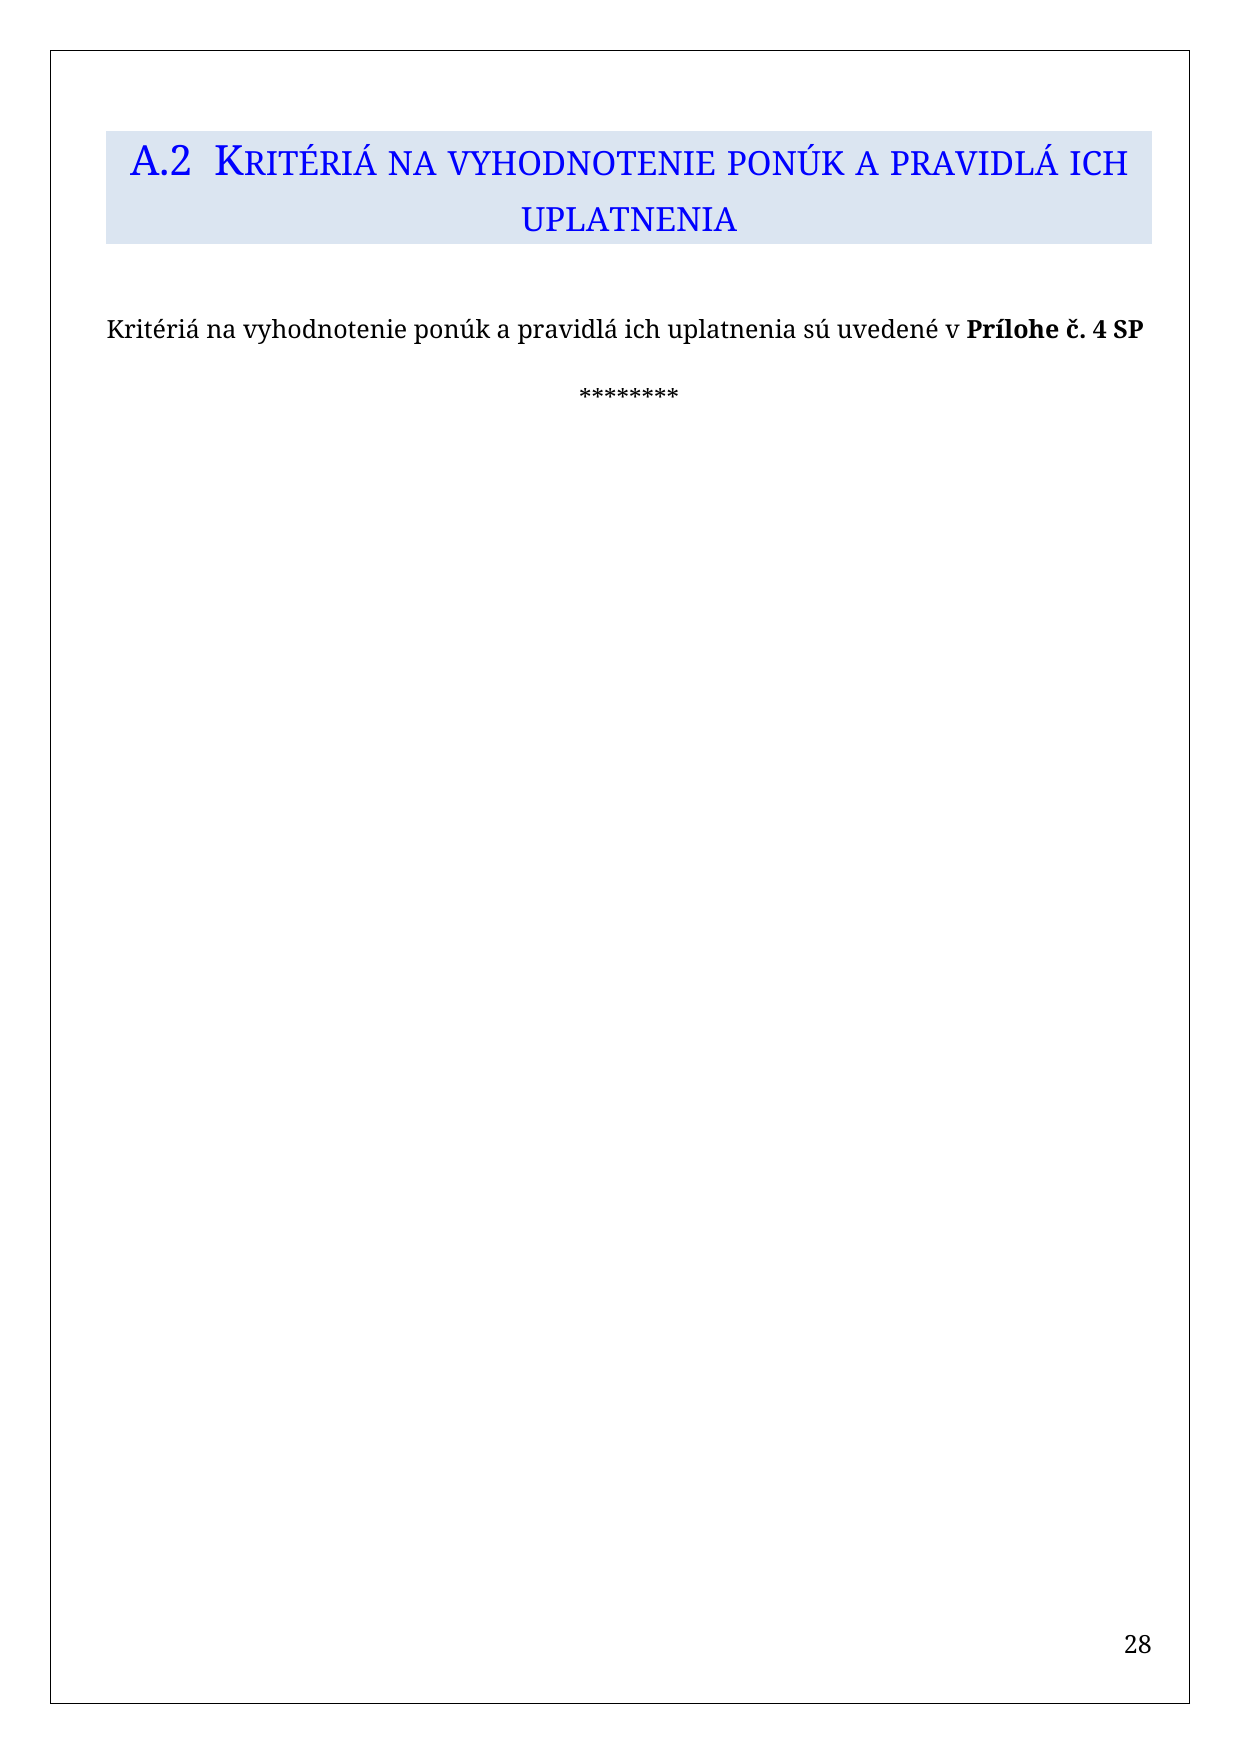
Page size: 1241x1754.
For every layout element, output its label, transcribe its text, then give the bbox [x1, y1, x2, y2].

text Kritériá na vyhodnotenie ponúk a pravidlá ich uplatnenia sú uvedené v Prílohe č. 4 SP [106, 312, 1152, 346]
text ******** [106, 380, 1152, 414]
subtitle A.2 Kritériá na vyhodnotenie ponúk a pravidlá ich uplatnenia [106, 131, 1152, 244]
